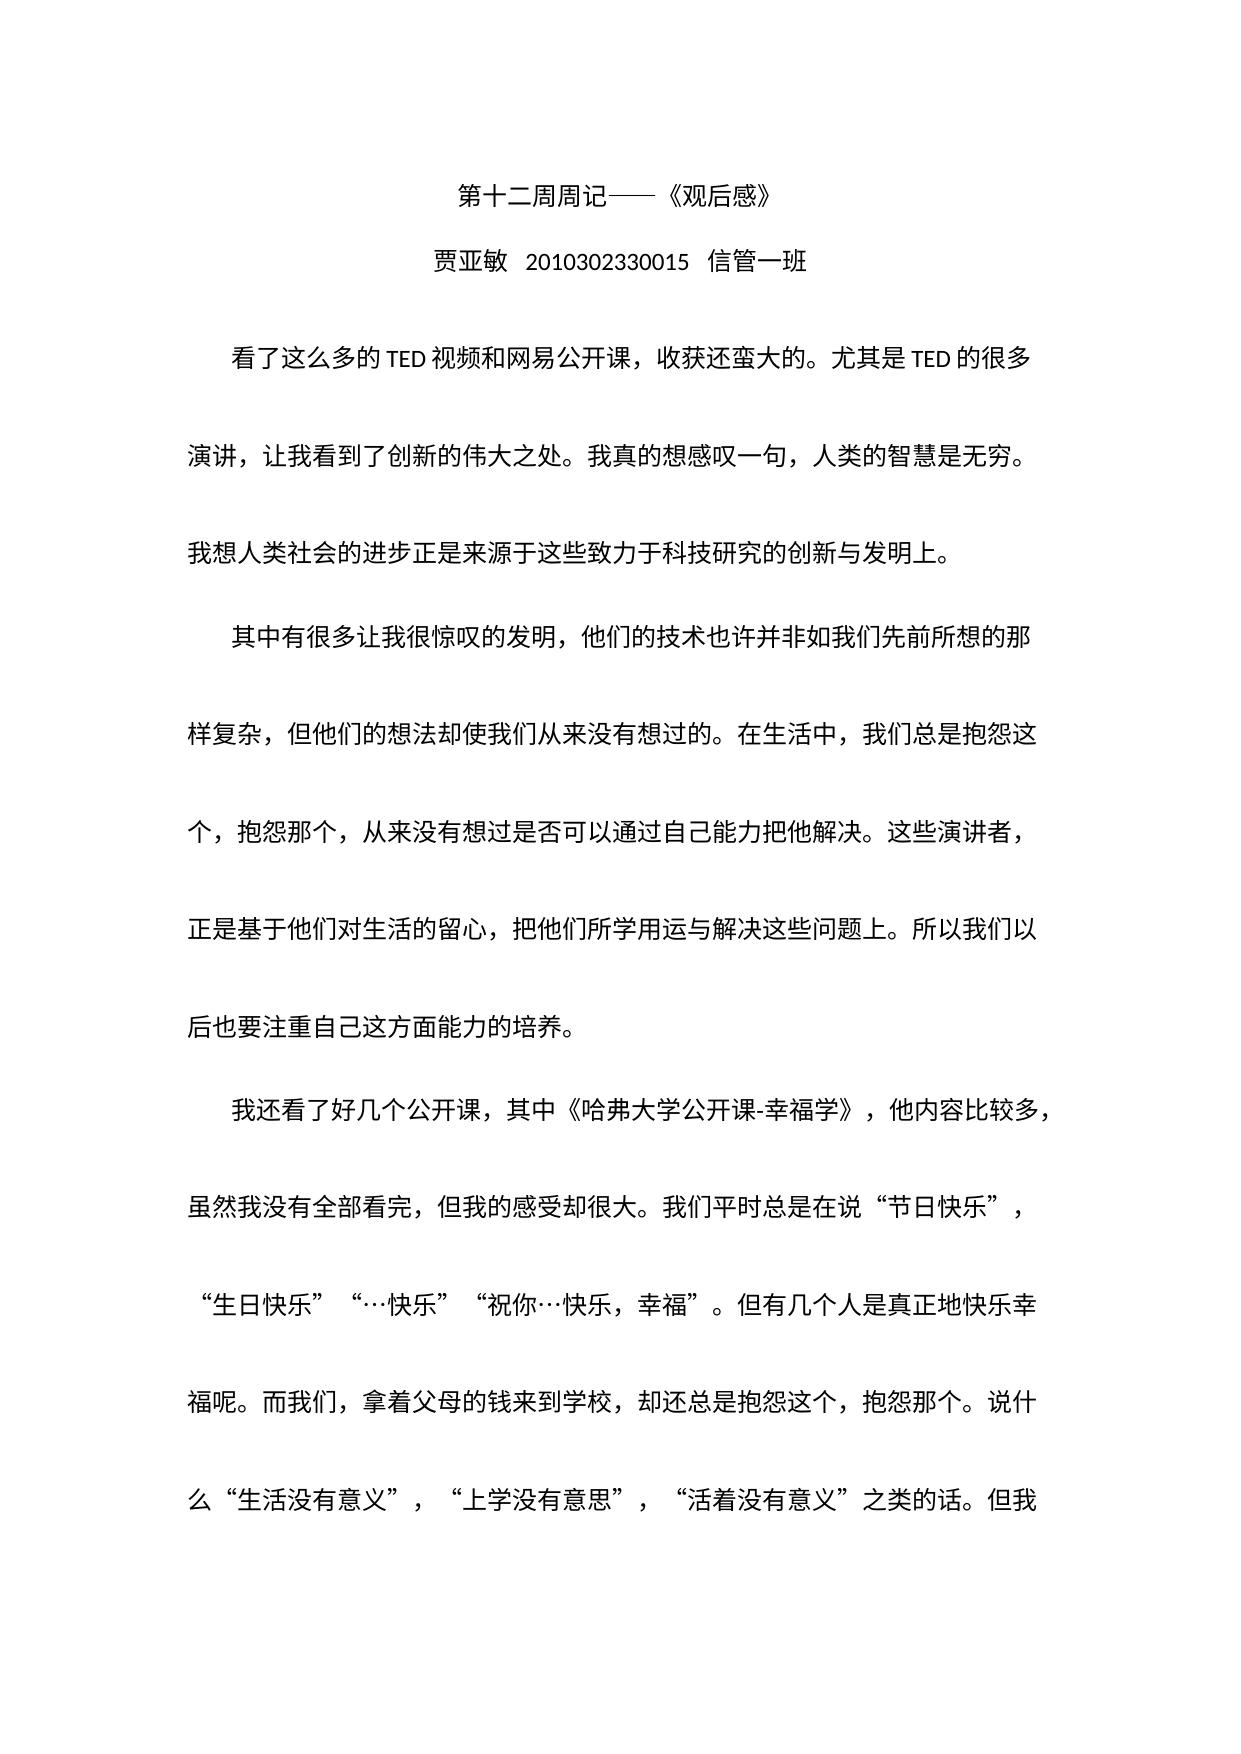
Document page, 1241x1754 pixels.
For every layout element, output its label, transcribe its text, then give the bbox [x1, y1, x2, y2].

text 贾亚敏 2010302330015 信管一班 [187, 227, 1053, 292]
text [187, 1076, 1053, 1531]
text 看了这么多的TED视频和网易公开课，收获还蛮大的。尤其是TED的很多演讲，让我看到了创新的伟大之处。我真的想感叹一句，人类的智慧是无穷。我想人类社会的进步正是来源于这些致力于科技研究的创新与发明上。 [187, 324, 1053, 584]
text 第十二周周记——《观后感》 [187, 162, 1053, 227]
text 其中有很多让我很惊叹的发明，他们的技术也许并非如我们先前所想的那样复杂，但他们的想法却使我们从来没有想过的。在生活中，我们总是抱怨这个，抱怨那个，从来没有想过是否可以通过自己能力把他解决。这些演讲者，正是基于他们对生活的留心，把他们所学用运与解决这些问题上。所以我们以后也要注重自己这方面能力的培养。 [187, 603, 1053, 1058]
